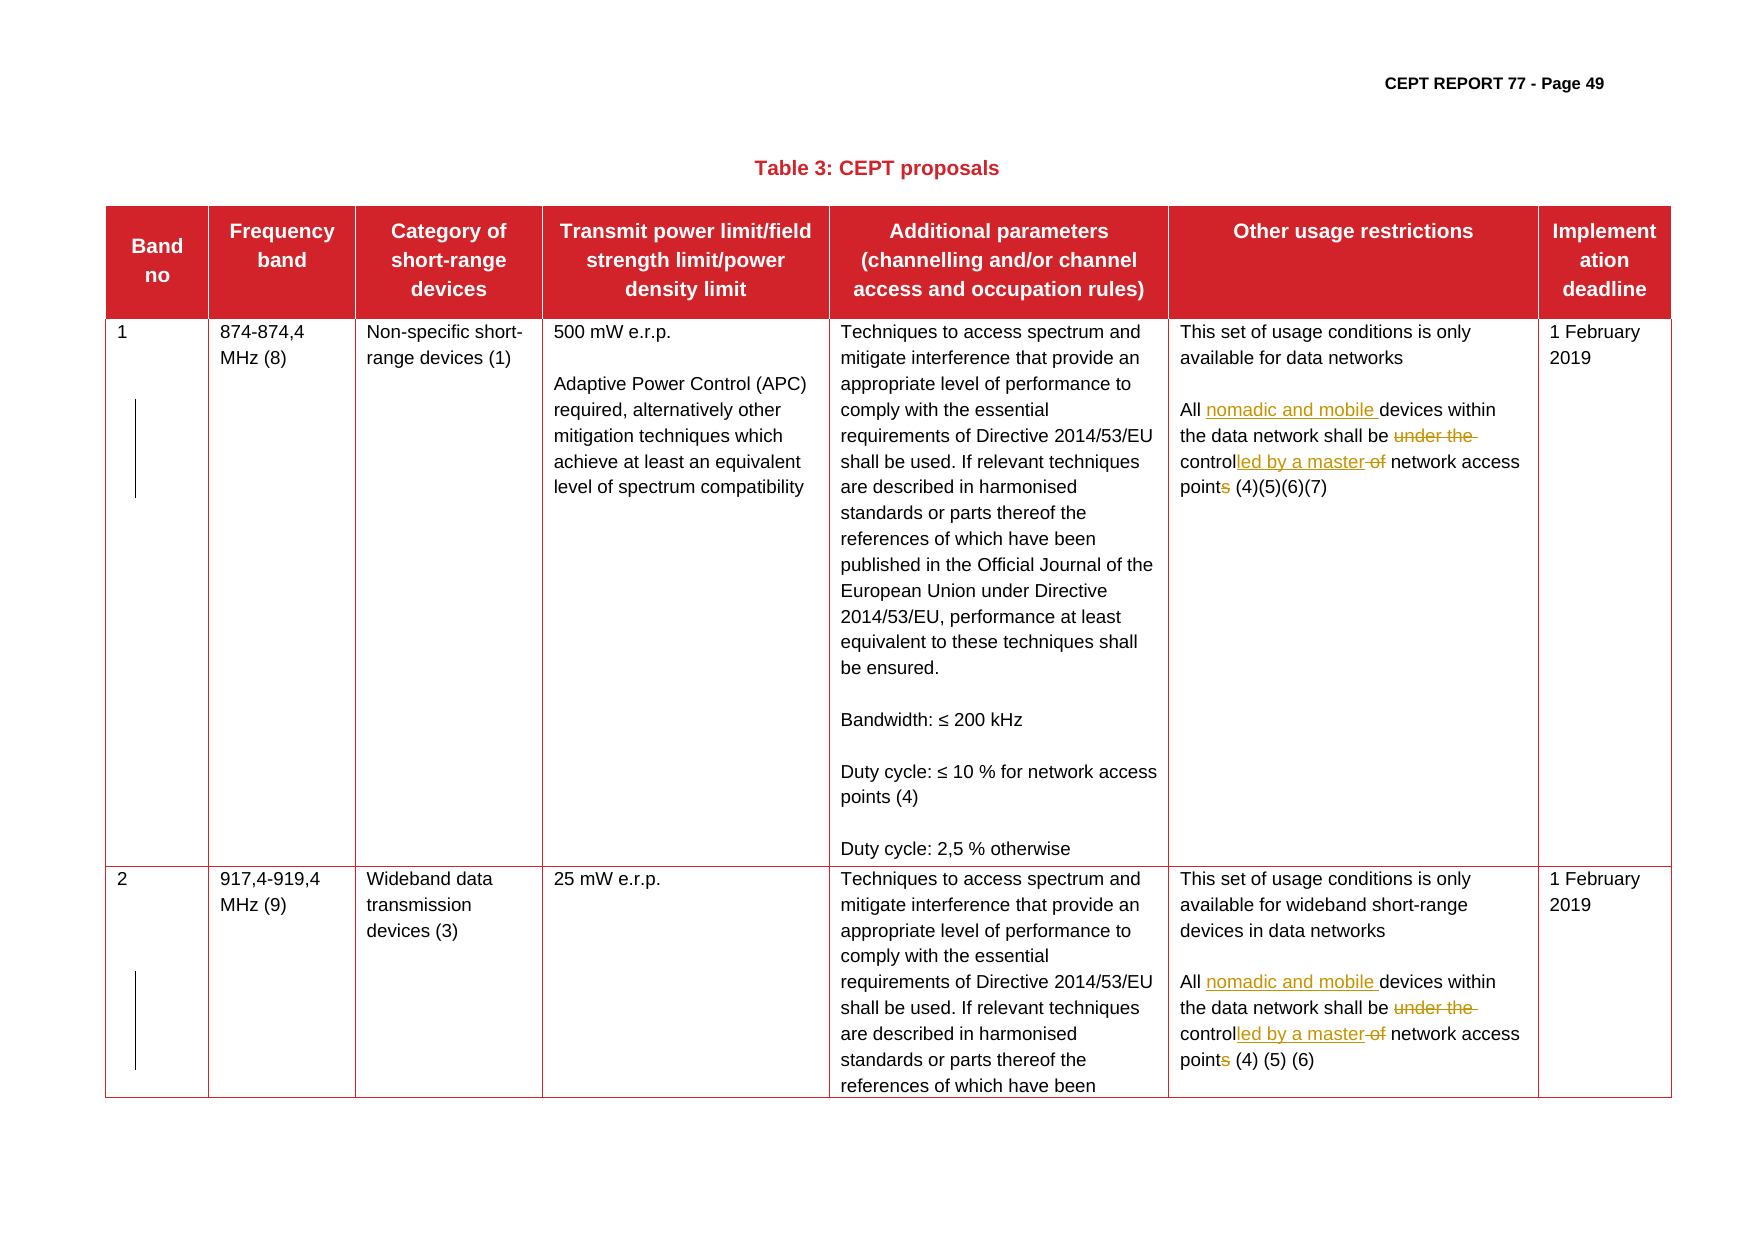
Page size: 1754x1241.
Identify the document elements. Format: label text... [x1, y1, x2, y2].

table_cell 2 [106, 867, 208, 1097]
table_cell 917,4-919,4 MHz (9) [209, 867, 355, 1097]
table_cell Wideband data transmission devices (3) [356, 867, 542, 1097]
table_cell Non-specific short-range devices (1) [356, 320, 542, 866]
table_cell 500 mW e.r.p. Adaptive Power Control (APC) required, alternatively other mitigation techniques which achieve at least an equivalent level of spectrum compatibility [543, 320, 829, 866]
table_cell 1 February 2019 [1539, 320, 1671, 866]
table_header Band no [106, 206, 208, 319]
table_cell 1 February 2019 [1539, 867, 1671, 1097]
table_cell 1 [106, 320, 208, 866]
table_header Additional parameters (channelling and/or channel access and occupation rules) [830, 206, 1168, 319]
table_cell 25 mW e.r.p. [543, 867, 829, 1097]
table_header Implementation deadline [1539, 206, 1671, 319]
title CEPT proposals [150, 156, 1604, 179]
table_cell This set of usage conditions is only available for data networks All devices within the data network shall be control network access point (4)(5)(6)(7) [1169, 320, 1538, 866]
table_header Frequency band [209, 206, 355, 319]
table_cell Techniques to access spectrum and mitigate interference that provide an appropriate level of performance to comply with the essential requirements of Directive 2014/53/EU shall be used. If relevant techniques are described in harmonised standards or parts thereof the references of which have been published in the Official Journal of the European Union under Directive 2014/53/EU, performance at least equivalent to these techniques shall be ensured. Bandwidth: ≤ 200 kHz Duty cycle: ≤ 10 % for network access points (4) Duty cycle: 2,5 % otherwise [830, 320, 1168, 866]
table_header Category of short-range devices [356, 206, 542, 319]
table_header Transmit power limit/field strength limit/power density limit [543, 206, 829, 319]
table_header Other usage restrictions [1169, 206, 1538, 319]
table_cell 874-874,4 MHz (8) [209, 320, 355, 866]
